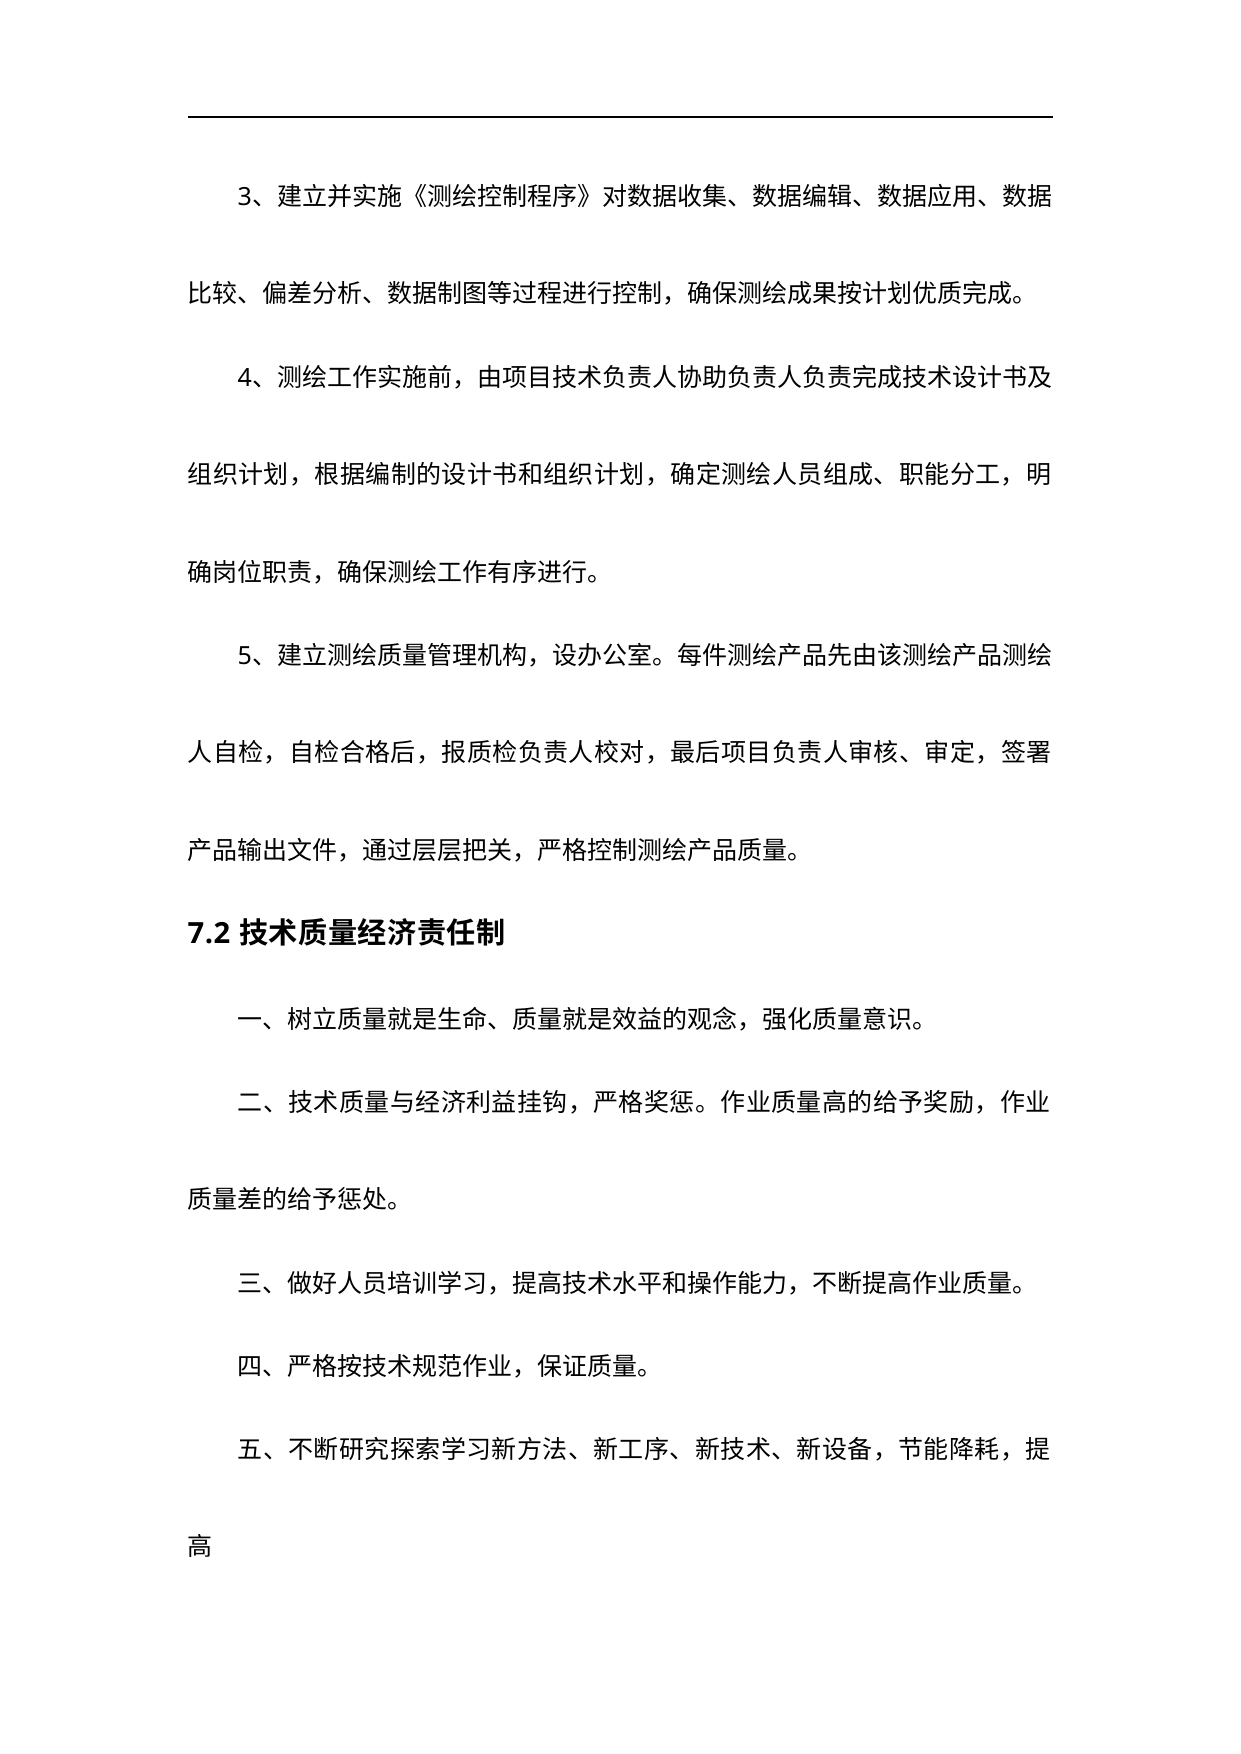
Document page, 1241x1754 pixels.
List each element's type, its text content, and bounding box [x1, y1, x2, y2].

text 4、测绘工作实施前，由项目技术负责人协助负责人负责完成技术设计书及组织计划，根据编制的设计书和组织计划，确定测绘人员组成、职能分工，明确岗位职责，确保测绘工作有序进行。 [187, 343, 1053, 603]
text 一、树立质量就是生命、质量就是效益的观念，强化质量意识。 [187, 985, 1053, 1050]
text 二、技术质量与经济利益挂钩，严格奖惩。作业质量高的给予奖励，作业质量差的给予惩处。 [187, 1068, 1053, 1231]
text 7.2 技术质量经济责任制 [187, 899, 1053, 964]
text 5、建立测绘质量管理机构，设办公室。每件测绘产品先由该测绘产品测绘人自检，自检合格后，报质检负责人校对，最后项目负责人审核、审定，签署产品输出文件，通过层层把关，严格控制测绘产品质量。 [187, 621, 1053, 881]
text 3、建立并实施《测绘控制程序》对数据收集、数据编辑、数据应用、数据比较、偏差分析、数据制图等过程进行控制，确保测绘成果按计划优质完成。 [187, 162, 1053, 324]
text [187, 1415, 1053, 1577]
text 四、严格按技术规范作业，保证质量。 [187, 1332, 1053, 1397]
text 三、做好人员培训学习，提高技术水平和操作能力，不断提高作业质量。 [187, 1249, 1053, 1314]
